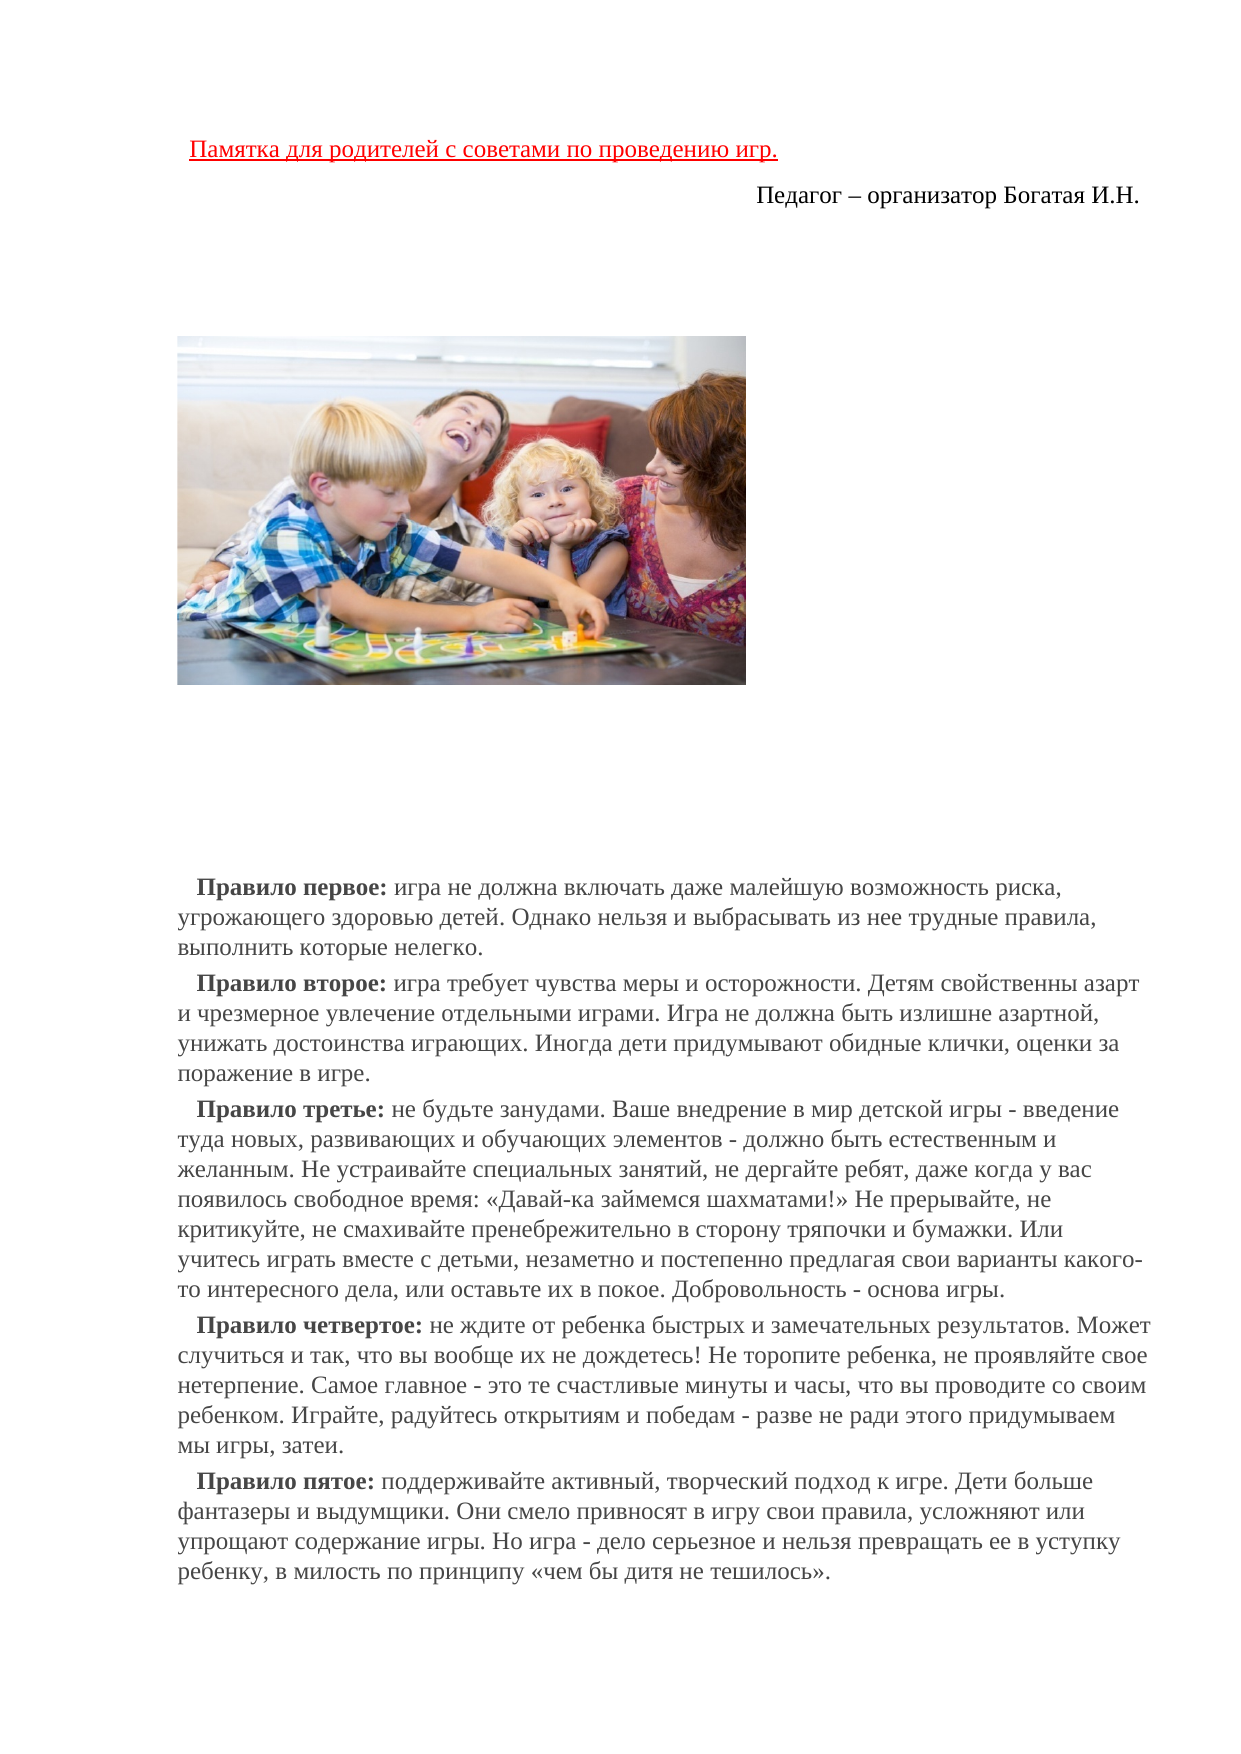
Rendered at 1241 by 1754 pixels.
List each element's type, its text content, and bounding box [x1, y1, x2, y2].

text Педагог – организатор Богатая И.Н. [189, 169, 1140, 208]
text Правило второе: игра требует чувства меры и осторожности. Детям свойственны азарт и чрезмерное увлечение отдельными играми. Игра не должна быть излишне азартной, унижать достоинства играющих. Иногда дети придумывают обидные клички, оценки за поражение в игре. [177, 967, 1152, 1087]
text Правило первое: игра не должна включать даже малейшую возможность риска, угрожающего здоровью детей. Однако нельзя и выбрасывать из нее трудные правила, выполнить которые нелегко. [177, 871, 1152, 961]
picture [177, 336, 746, 685]
text Правило третье: не будьте занудами. Ваше внедрение в мир детской игры - введение туда новых, развивающих и обучающих элементов - должно быть естественным и желанным. Не устраивайте специальных занятий, не дергайте ребят, даже когда у вас появилось свободное время: «Давай-ка займемся шахматами!» Не прерывайте, не критикуйте, не смахивайте пренебрежительно в сторону тряпочки и бумажки. Или учитесь играть вместе с детьми, незаметно и постепенно предлагая свои варианты какого-то интересного дела, или оставьте их в покое. Добровольность - основа игры. [177, 1093, 1152, 1303]
text Правило пятое: поддерживайте активный, творческий подход к игре. Дети больше фантазеры и выдумщики. Они смело привносят в игру свои правила, усложняют или упрощают содержание игры. Но игра - дело серьезное и нельзя превращать ее в уступку ребенку, в милость по принципу «чем бы дитя не тешилось». [177, 1465, 1152, 1585]
text Памятка для родителей с советами по проведению игр. [189, 124, 1140, 163]
text Правило четвертое: не ждите от ребенка быстрых и замечательных результатов. Может случиться и так, что вы вообще их не дождетесь! Не торопите ребенка, не проявляйте свое нетерпение. Самое главное - это те счастливые минуты и часы, что вы проводите со своим ребенком. Играйте, радуйтесь открытиям и победам - разве не ради этого придумываем мы игры, затеи. [177, 1309, 1152, 1459]
